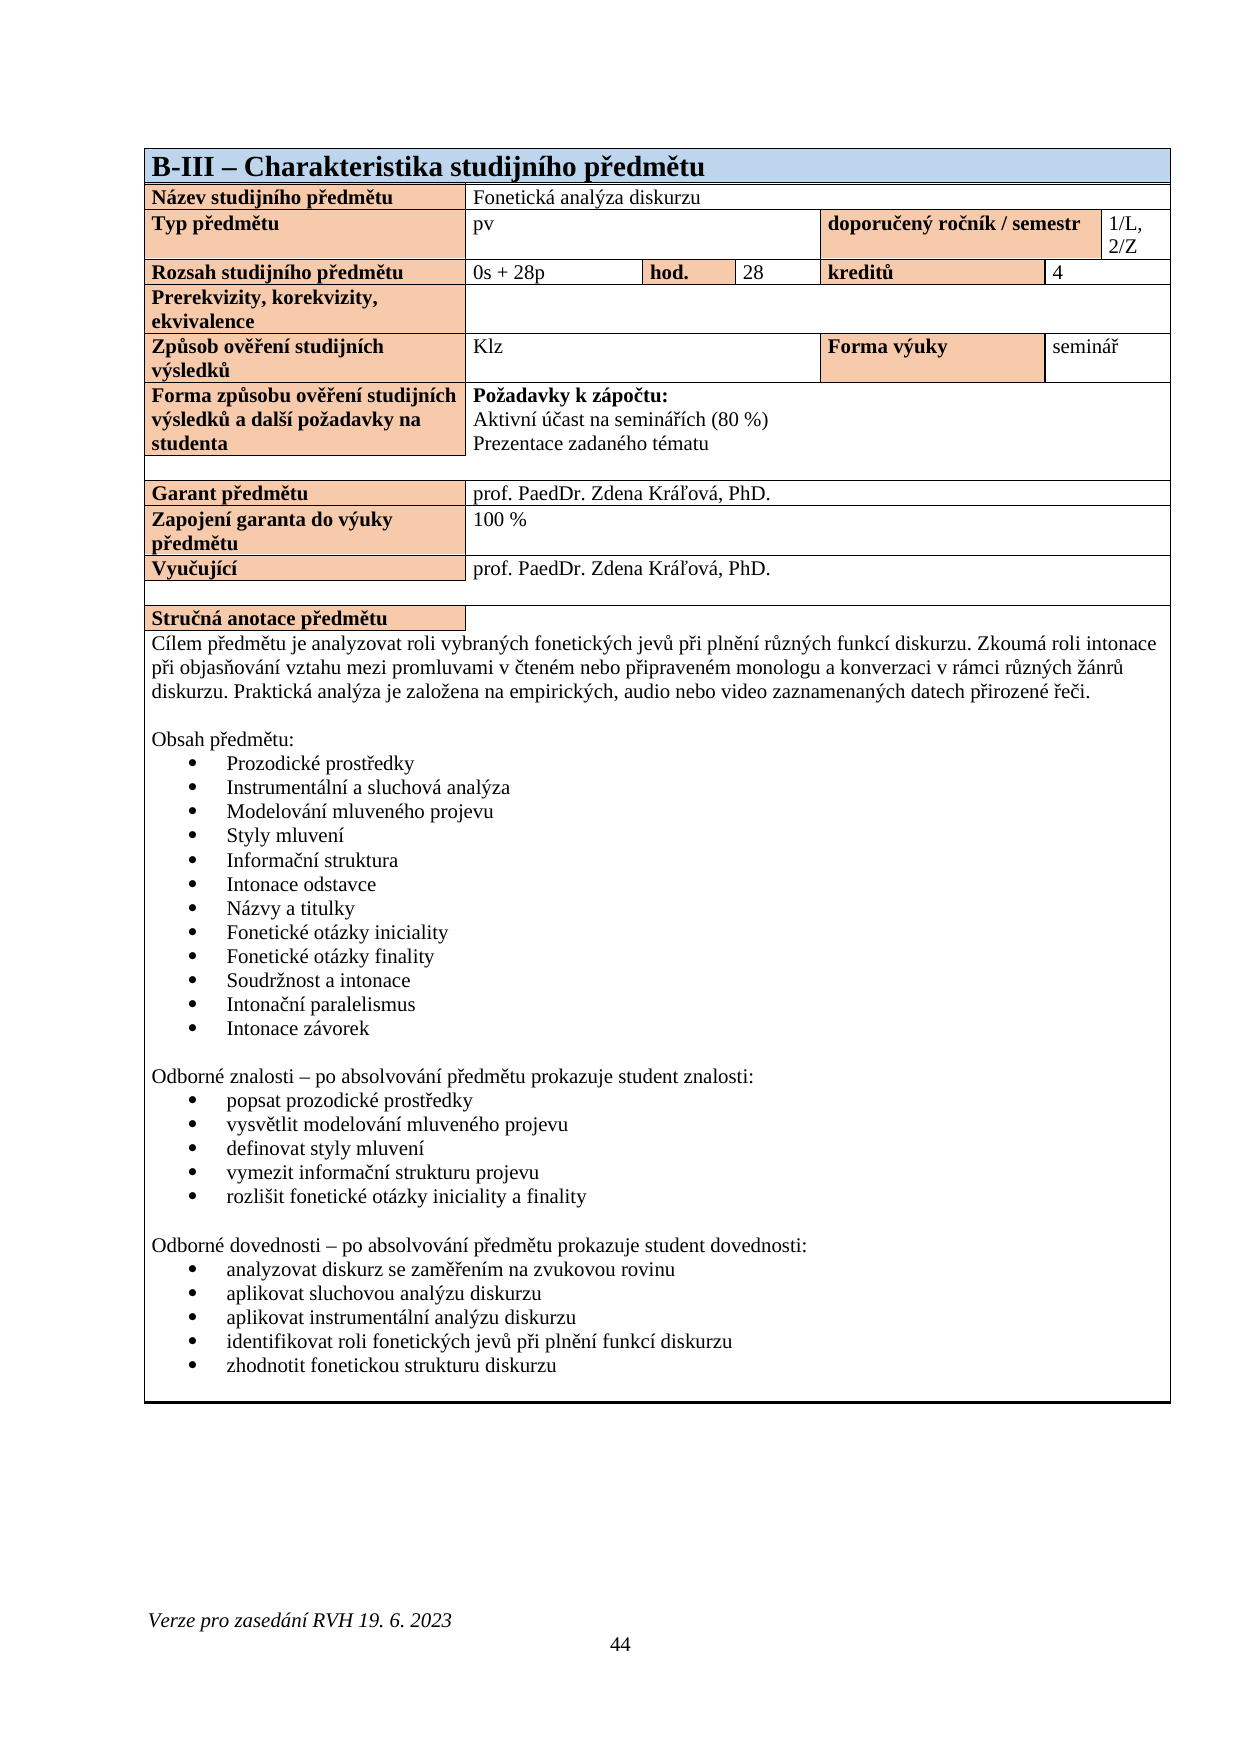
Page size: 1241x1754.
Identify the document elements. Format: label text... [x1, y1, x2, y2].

table_cell Forma způsobu ověření studijních výsledků a další požadavky na studenta [145, 383, 465, 455]
table_cell Cílem předmětu je analyzovat roli vybraných fonetických jevů při plnění různých funkcí diskurzu. Zkoumá roli intonace při objasňování vztahu mezi promluvami v čteném nebo připraveném monologu a konverzaci v rámci různých žánrů diskurzu. Praktická analýza je založena na empirických, audio nebo video zaznamenaných datech přirozené řeči. Obsah předmětu: Prozodické prostředky Instrumentální a sluchová analýza Modelování mluveného projevu Styly mluvení Informační struktura Intonace odstavce Názvy a titulky Fonetické otázky iniciality Fonetické otázky finality Soudržnost a intonace Intonační paralelismus Intonace závorek Odborné znalosti – po absolvování předmětu prokazuje student znalosti: popsat prozodické prostředky vysvětlit modelování mluveného projevu definovat styly mluvení vymezit informační strukturu projevu rozlišit fonetické otázky iniciality a finality Odborné dovednosti – po absolvování předmětu prokazuje student dovednosti: analyzovat diskurz se zaměřením na zvukovou rovinu aplikovat sluchovou analýzu diskurzu aplikovat instrumentální analýzu diskurzu identifikovat roli fonetických jevů při plnění funkcí diskurzu zhodnotit fonetickou strukturu diskurzu [145, 630, 1170, 1401]
table_cell Název studijního předmětu [145, 185, 465, 209]
table_cell prof. PaedDr. Zdena Kráľová, PhD. [466, 556, 1170, 580]
table_cell kreditů [821, 260, 1044, 284]
table_cell 28 [736, 260, 820, 284]
table_cell 100 % [466, 506, 1170, 554]
table_cell seminář [1046, 334, 1170, 382]
table_cell Prerekvizity, korekvizity, ekvivalence [145, 285, 465, 333]
table_cell Garant předmětu [145, 481, 465, 505]
table_cell Stručná anotace předmětu [145, 606, 465, 630]
table_cell Vyučující [145, 556, 465, 580]
table_cell prof. PaedDr. Zdena Kráľová, PhD. [466, 481, 1170, 505]
table_cell 0s + 28p [466, 260, 642, 284]
table_cell 4 [1046, 260, 1170, 284]
table_cell [466, 606, 1170, 630]
table_cell Typ předmětu [145, 210, 465, 258]
table_cell Klz [466, 334, 820, 382]
table_cell [145, 580, 1170, 605]
table_cell pv [466, 210, 820, 258]
table_cell [466, 285, 1170, 333]
table_cell Forma výuky [821, 334, 1044, 382]
table_cell doporučený ročník / semestr [821, 210, 1101, 258]
table_cell 1/L, 2/Z [1102, 210, 1170, 258]
table_cell hod. [643, 260, 735, 284]
table_header B-III – Charakteristika studijního předmětu [145, 149, 1170, 182]
table_cell [145, 455, 1170, 480]
table_cell Zapojení garanta do výuky předmětu [145, 506, 465, 554]
table_cell Způsob ověření studijních výsledků [145, 334, 465, 382]
table_cell Fonetická analýza diskurzu [466, 185, 1170, 209]
table_cell Rozsah studijního předmětu [145, 260, 465, 284]
table_cell Požadavky k zápočtu: Aktivní účast na seminářích (80 %) Prezentace zadaného tématu [466, 383, 1170, 455]
